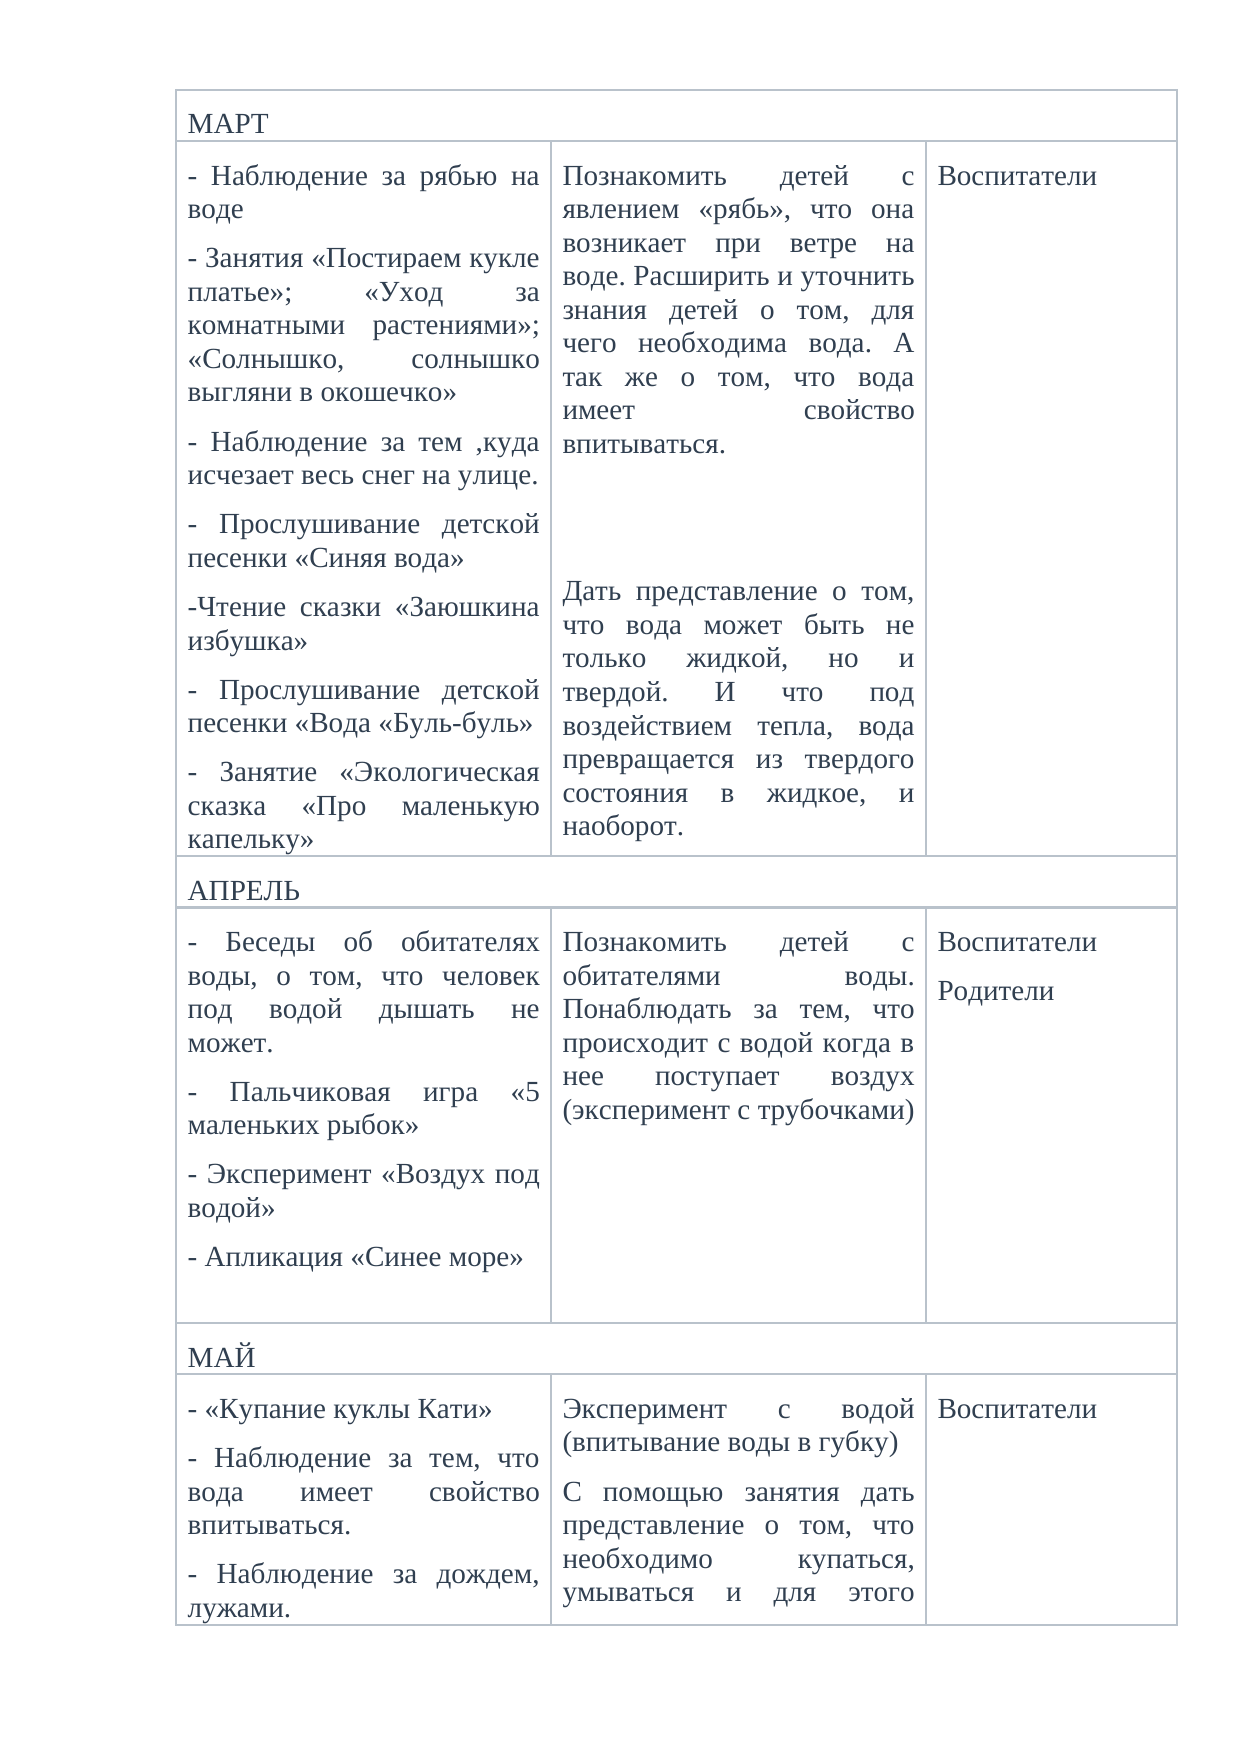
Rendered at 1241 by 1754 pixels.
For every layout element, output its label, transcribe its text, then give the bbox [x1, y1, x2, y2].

table_cell Познакомить детей с явлением «рябь», что она возникает при ветре на воде. Расширить и уточнить знания детей о том, для чего необходима вода. А так же о том, что вода имеет свойство впитываться. Дать представление о том, что вода может быть не только жидкой, но и твердой. И что под воздействием тепла, вода превращается из твердого состояния в жидкое, и наоборот. [552, 142, 925, 855]
table_cell МАРТ [177, 91, 1176, 140]
table_cell МАЙ [177, 1324, 1176, 1373]
table_cell АПРЕЛЬ [177, 857, 1176, 906]
table_cell - Беседы об обитателях воды, о том, что человек под водой дышать не может. - Пальчиковая игра «5 маленьких рыбок» - Эксперимент «Воздух под водой» - Апликация «Синее море» [177, 909, 550, 1322]
table_cell - Наблюдение за рябью на воде - Занятия «Постираем кукле платье»; «Уход за комнатными растениями»; «Солнышко, солнышко выгляни в окошечко» - Наблюдение за тем ,куда исчезает весь снег на улице. - Прослушивание детской песенки «Синяя вода» -Чтение сказки «Заюшкина избушка» - Прослушивание детской песенки «Вода «Буль-буль» - Занятие «Экологическая сказка «Про маленькую капельку» [177, 142, 550, 855]
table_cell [177, 1375, 550, 1623]
table_cell Воспитатели Родители [927, 909, 1176, 1322]
table_cell Воспитатели [927, 142, 1176, 855]
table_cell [927, 1375, 1176, 1623]
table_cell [552, 1375, 925, 1623]
table_cell Познакомить детей с обитателями воды. Понаблюдать за тем, что происходит с водой когда в нее поступает воздух (эксперимент с трубочками) [552, 909, 925, 1322]
